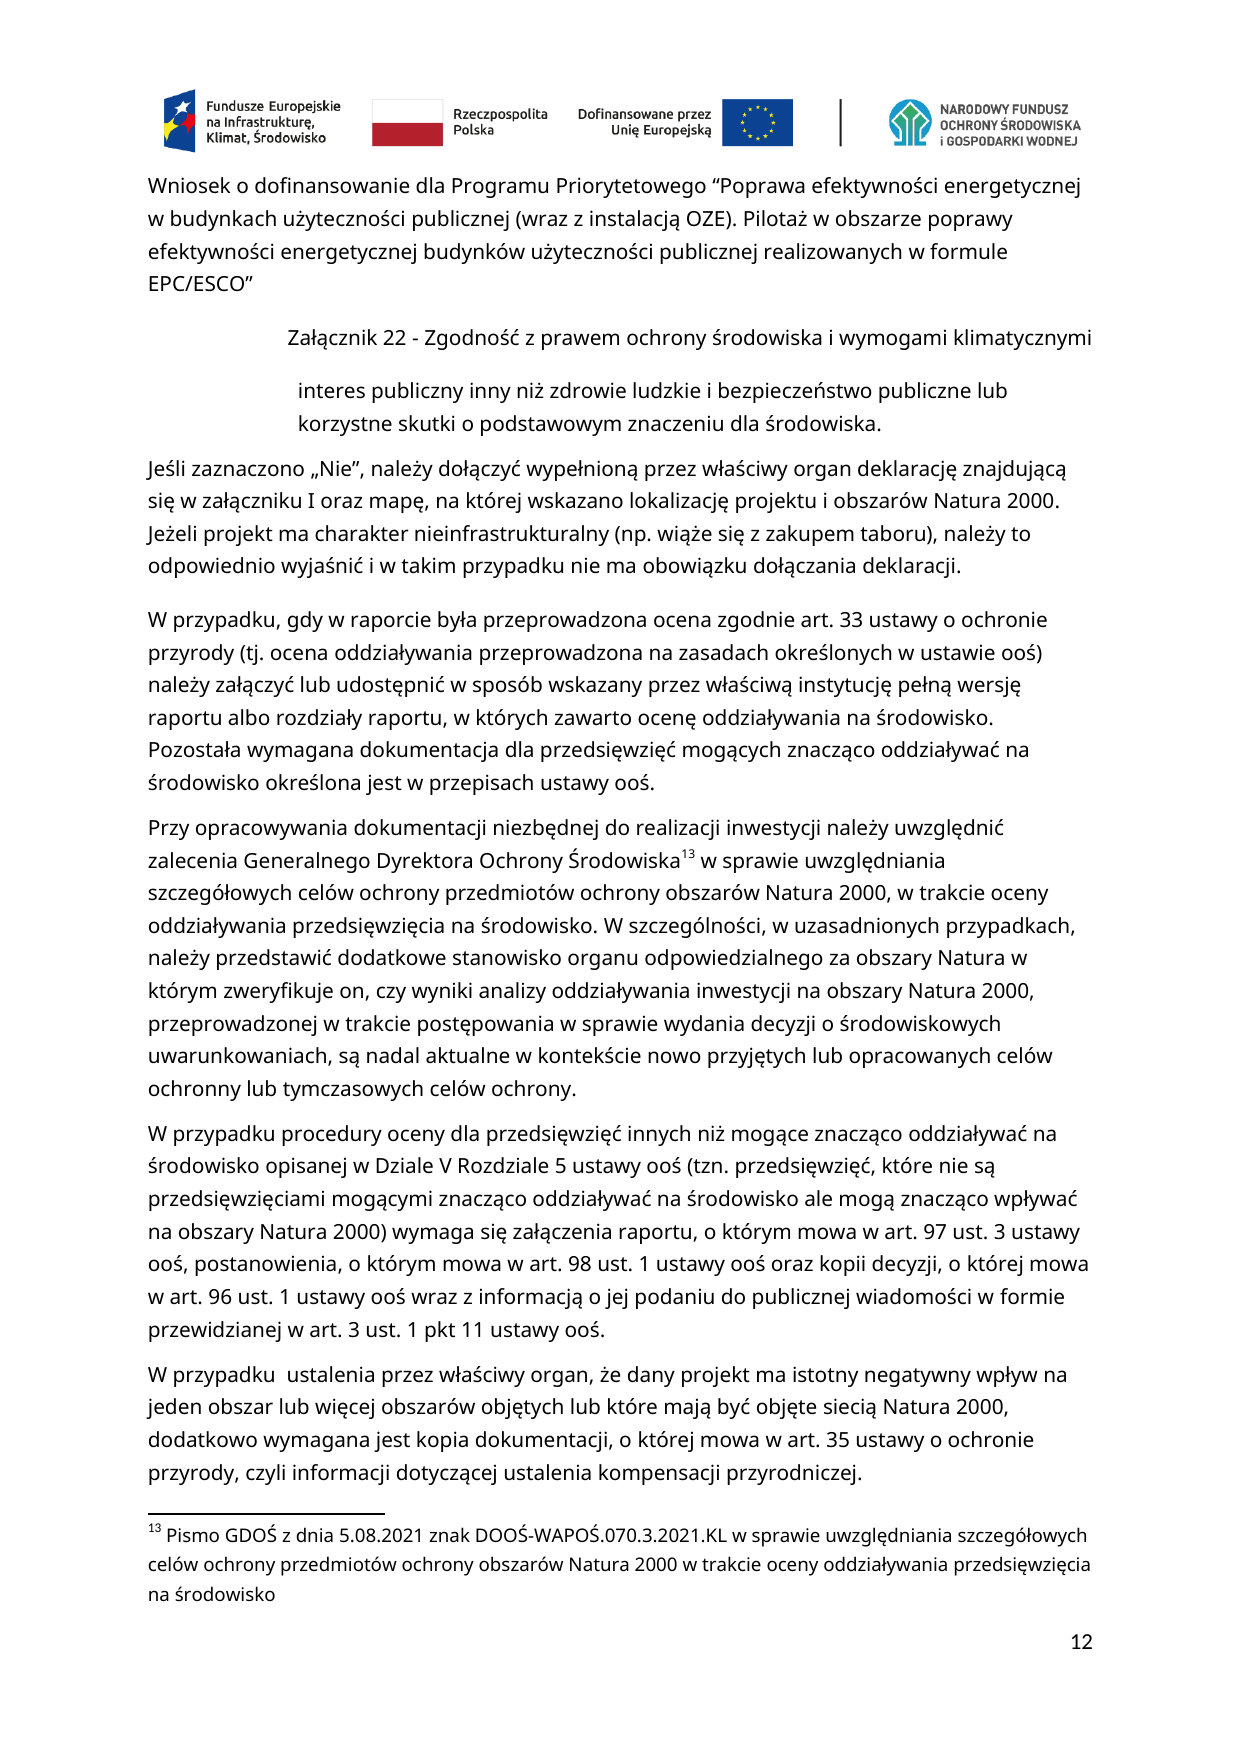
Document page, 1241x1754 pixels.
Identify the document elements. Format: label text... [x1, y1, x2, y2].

text W przypadku procedury oceny dla przedsięwzięć innych niż mogące znacząco oddziaływać na środowisko opisanej w Dziale V Rozdziale 5 ustawy ooś (tzn. przedsięwzięć, które nie są przedsięwzięciami mogącymi znacząco oddziaływać na środowisko ale mogą znacząco wpływać na obszary Natura 2000) wymaga się załączenia raportu, o którym mowa w art. 97 ust. 3 ustawy ooś, postanowienia, o którym mowa w art. 98 ust. 1 ustawy ooś oraz kopii decyzji, o której mowa w art. 96 ust. 1 ustawy ooś wraz z informacją o jej podaniu do publicznej wiadomości w formie przewidzianej w art. 3 ust. 1 pkt 11 ustawy ooś. [148, 1119, 1093, 1343]
text Jeśli zaznaczono „Nie”, należy dołączyć wypełnioną przez właściwy organ deklarację znajdującą się w załączniku I oraz mapę, na której wskazano lokalizację projektu i obszarów Natura 2000. Jeżeli projekt ma charakter nieinfrastrukturalny (np. wiąże się z zakupem taboru), należy to odpowiednio wyjaśnić i w takim przypadku nie ma obowiązku dołączania deklaracji. [148, 454, 1093, 580]
text Przy opracowywania dokumentacji niezbędnej do realizacji inwestycji należy uwzględnić zalecenia Generalnego Dyrektora Ochrony Środowiska w sprawie uwzględniania szczegółowych celów ochrony przedmiotów ochrony obszarów Natura 2000, w trakcie oceny oddziaływania przedsięwzięcia na środowisko. W szczególności, w uzasadnionych przypadkach, należy przedstawić dodatkowe stanowisko organu odpowiedzialnego za obszary Natura w którym zweryfikuje on, czy wyniki analizy oddziaływania inwestycji na obszary Natura 2000, przeprowadzonej w trakcie postępowania w sprawie wydania decyzji o środowiskowych uwarunkowaniach, są nadal aktualne w kontekście nowo przyjętych lub opracowanych celów ochronny lub tymczasowych celów ochrony. [148, 813, 1093, 1102]
picture [147, 73, 1093, 168]
text W przypadku ustalenia przez właściwy organ, że dany projekt ma istotny negatywny wpływ na jeden obszar lub więcej obszarów objętych lub które mają być objęte siecią Natura 2000, dodatkowo wymagana jest kopia dokumentacji, o której mowa w art. 35 ustawy o ochronie przyrody, czyli informacji dotyczącej ustalenia kompensacji przyrodniczej. [148, 1360, 1093, 1486]
text W przypadku, gdy w raporcie była przeprowadzona ocena zgodnie art. 33 ustawy o ochronie przyrody (tj. ocena oddziaływania przeprowadzona na zasadach określonych w ustawie ooś) należy załączyć lub udostępnić w sposób wskazany przez właściwą instytucję pełną wersję raportu albo rozdziały raportu, w których zawarto ocenę oddziaływania na środowisko. Pozostała wymagana dokumentacja dla przedsięwzięć mogących znacząco oddziaływać na środowisko określona jest w przepisach ustawy ooś. [148, 605, 1093, 796]
